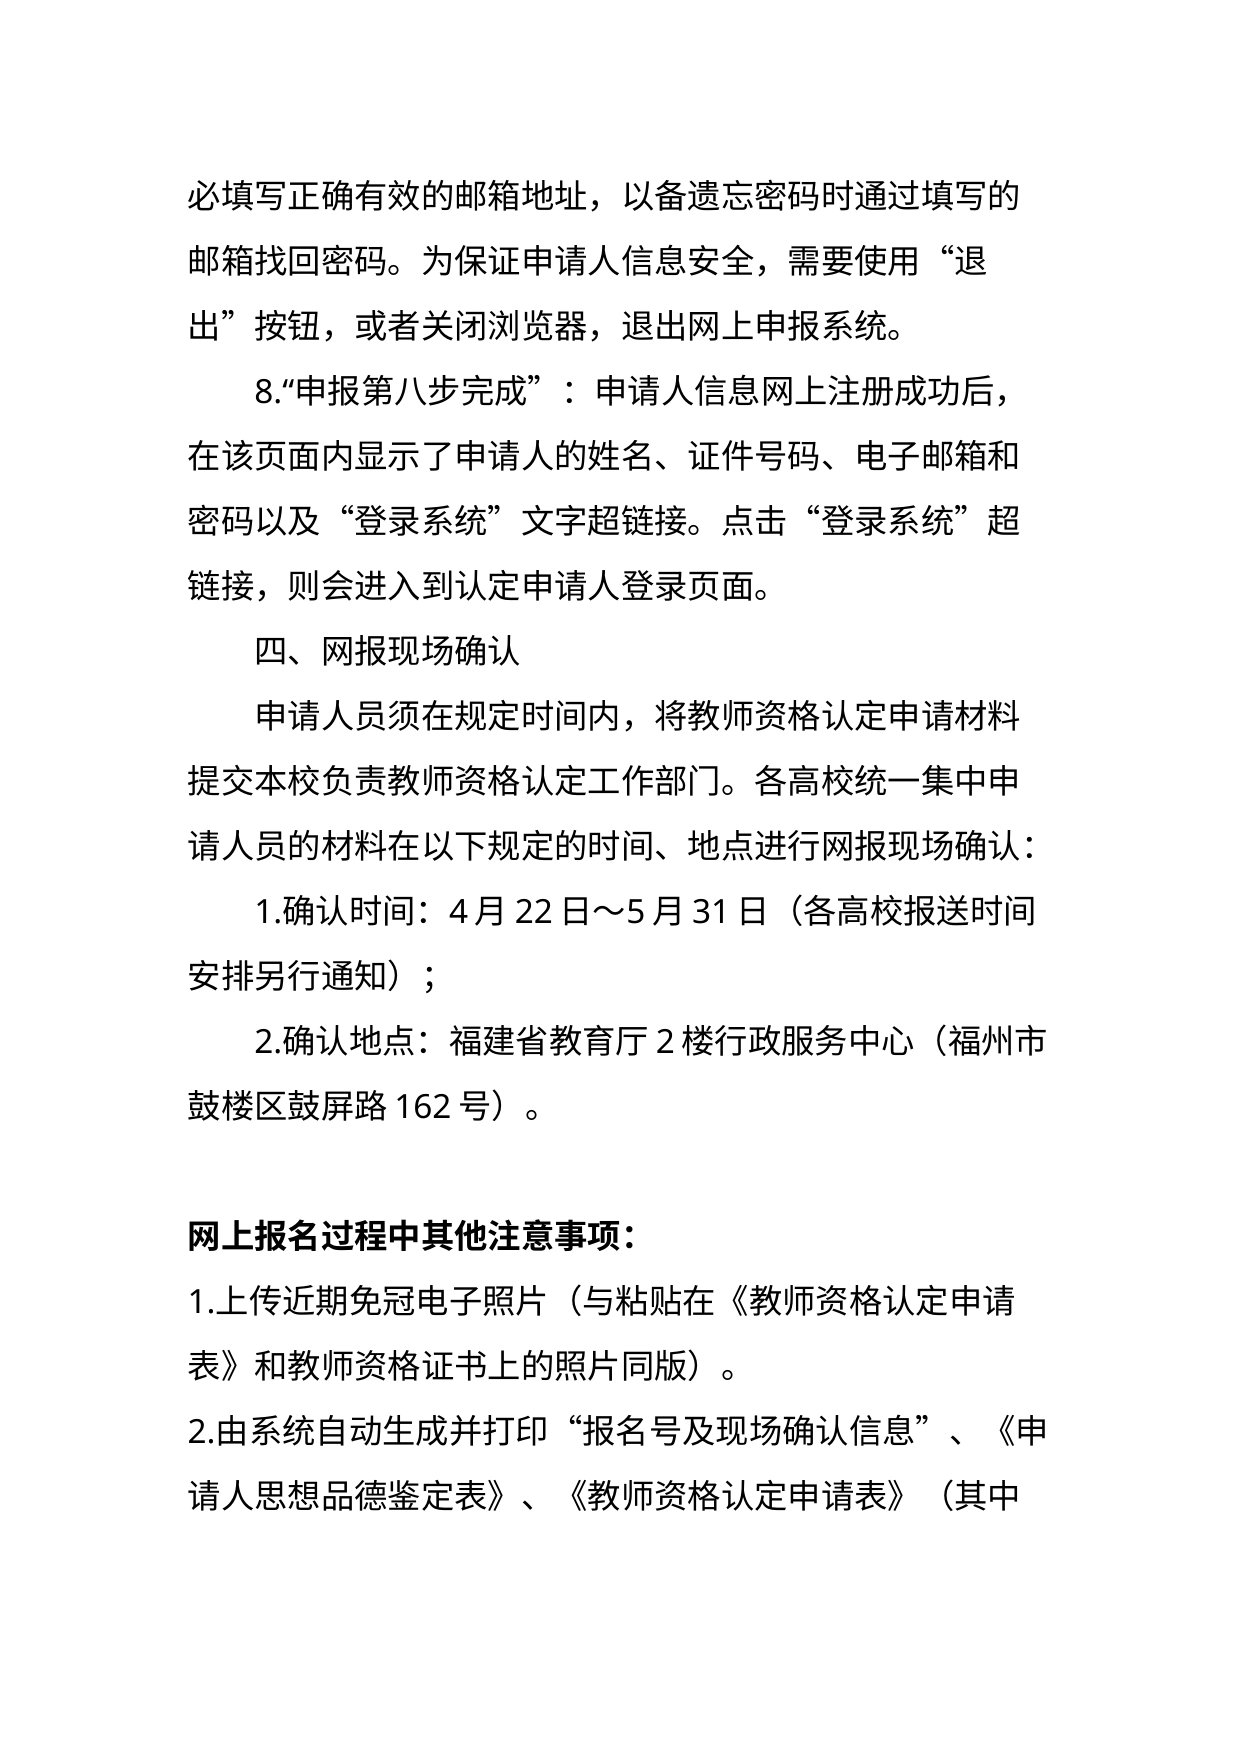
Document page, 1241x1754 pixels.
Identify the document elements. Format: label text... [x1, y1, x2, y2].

text 2.确认地点：福建省教育厅2楼行政服务中心（福州市鼓楼区鼓屏路162号）。 [187, 1007, 1053, 1137]
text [187, 1397, 1053, 1527]
text 1.上传近期免冠电子照片（与粘贴在《教师资格认定申请表》和教师资格证书上的照片同版）。 [187, 1267, 1053, 1397]
text 申请人员须在规定时间内，将教师资格认定申请材料提交本校负责教师资格认定工作部门。各高校统一集中申请人员的材料在以下规定的时间、地点进行网报现场确认： [187, 682, 1053, 877]
text 8.“申报第八步完成”：申请人信息网上注册成功后，在该页面内显示了申请人的姓名、证件号码、电子邮箱和密码以及“登录系统”文字超链接。点击“登录系统”超链接，则会进入到认定申请人登录页面。 [187, 357, 1053, 617]
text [187, 162, 1053, 357]
text 四、网报现场确认 [187, 617, 1053, 682]
text 1.确认时间：4月22日～5月31日（各高校报送时间安排另行通知）； [187, 877, 1053, 1007]
text 网上报名过程中其他注意事项： [187, 1202, 1053, 1267]
